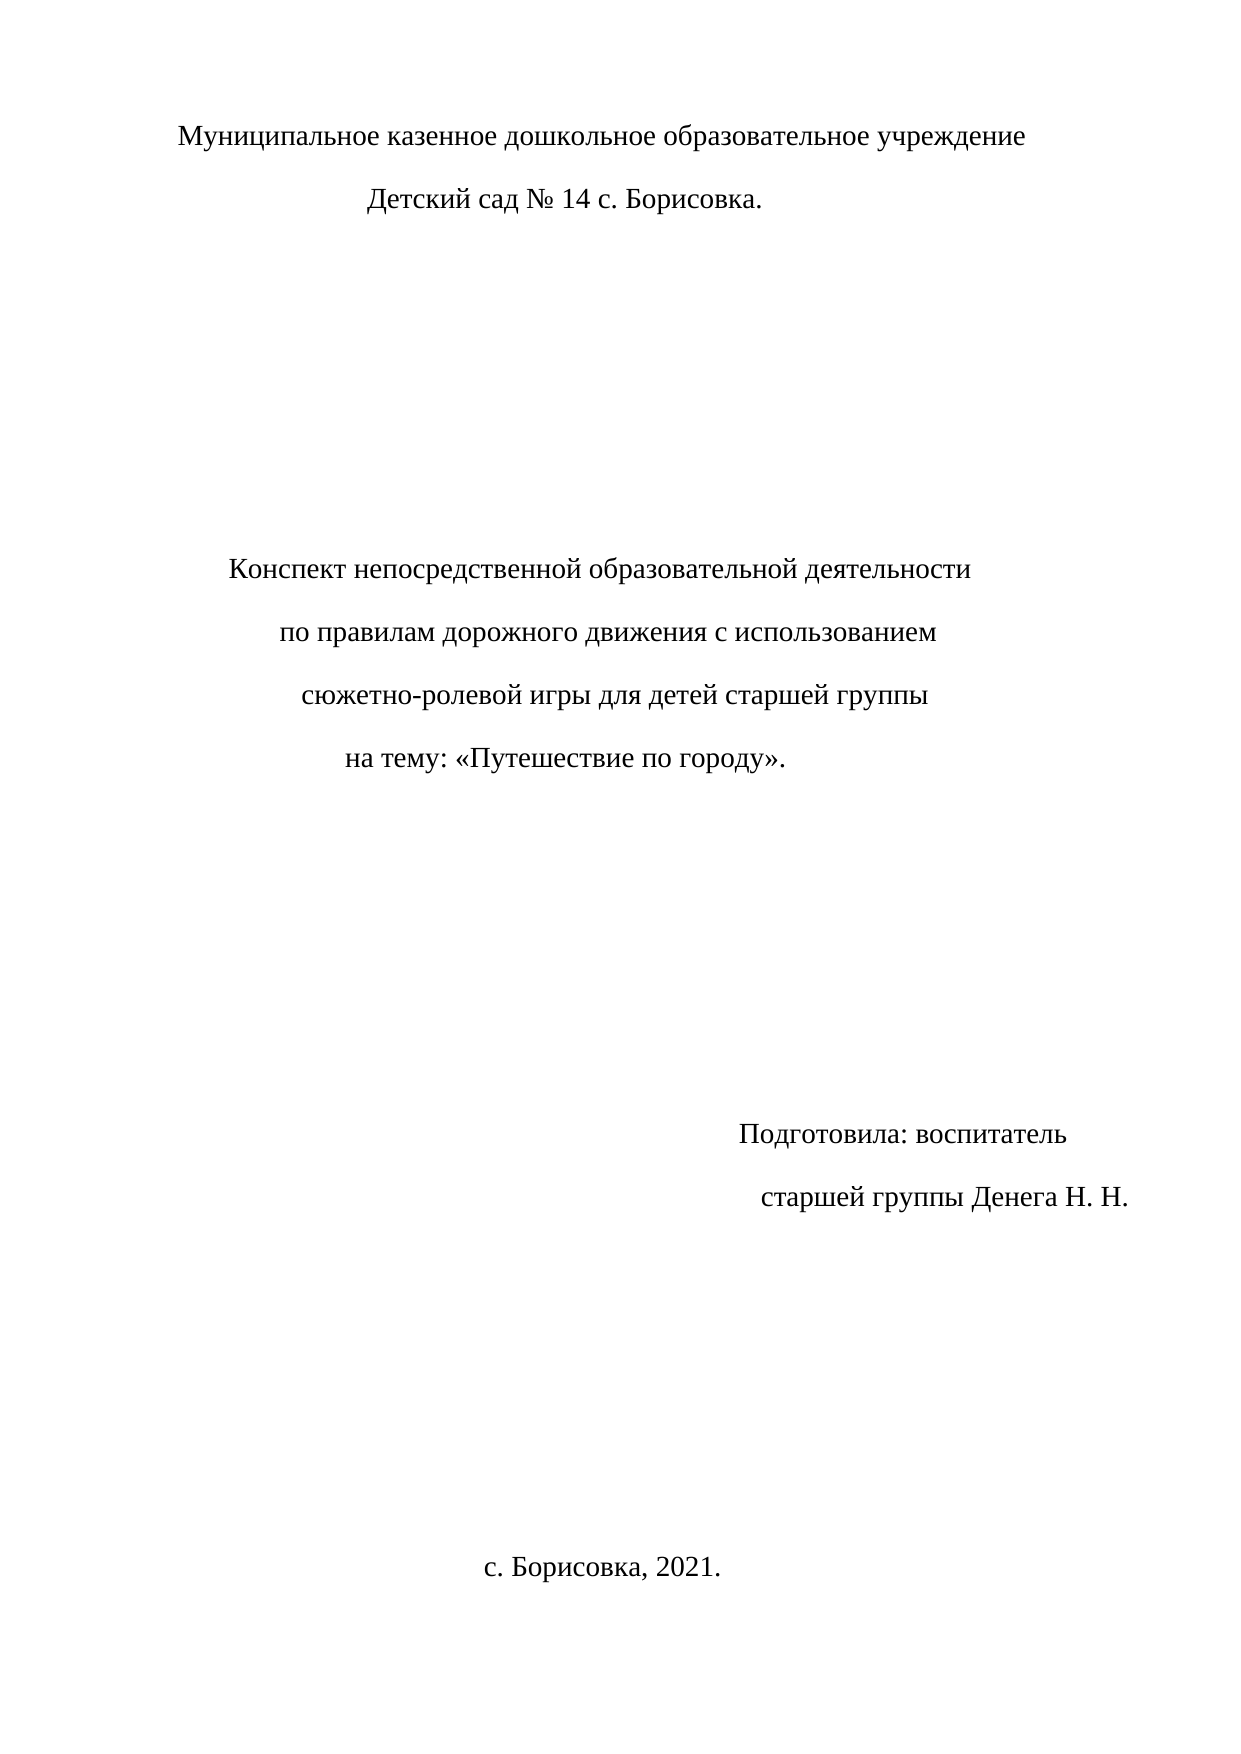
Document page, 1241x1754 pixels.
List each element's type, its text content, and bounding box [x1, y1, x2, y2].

text старшей группы Денега Н. Н. [177, 1179, 1152, 1212]
text сюжетно-ролевой игры для детей старшей группы [177, 677, 1152, 711]
text Детский сад № 14 с. Борисовка. [177, 181, 1152, 214]
text Конспект непосредственной образовательной деятельности [177, 552, 1152, 585]
text с. Борисовка, 2021. [177, 1549, 1152, 1583]
text Муниципальное казенное дошкольное образовательное учреждение [177, 118, 1152, 152]
text по правилам дорожного движения с использованием [177, 614, 1152, 648]
text Подготовила: воспитатель [177, 1116, 1152, 1149]
text на тему: «Путешествие по городу». [177, 740, 1152, 773]
